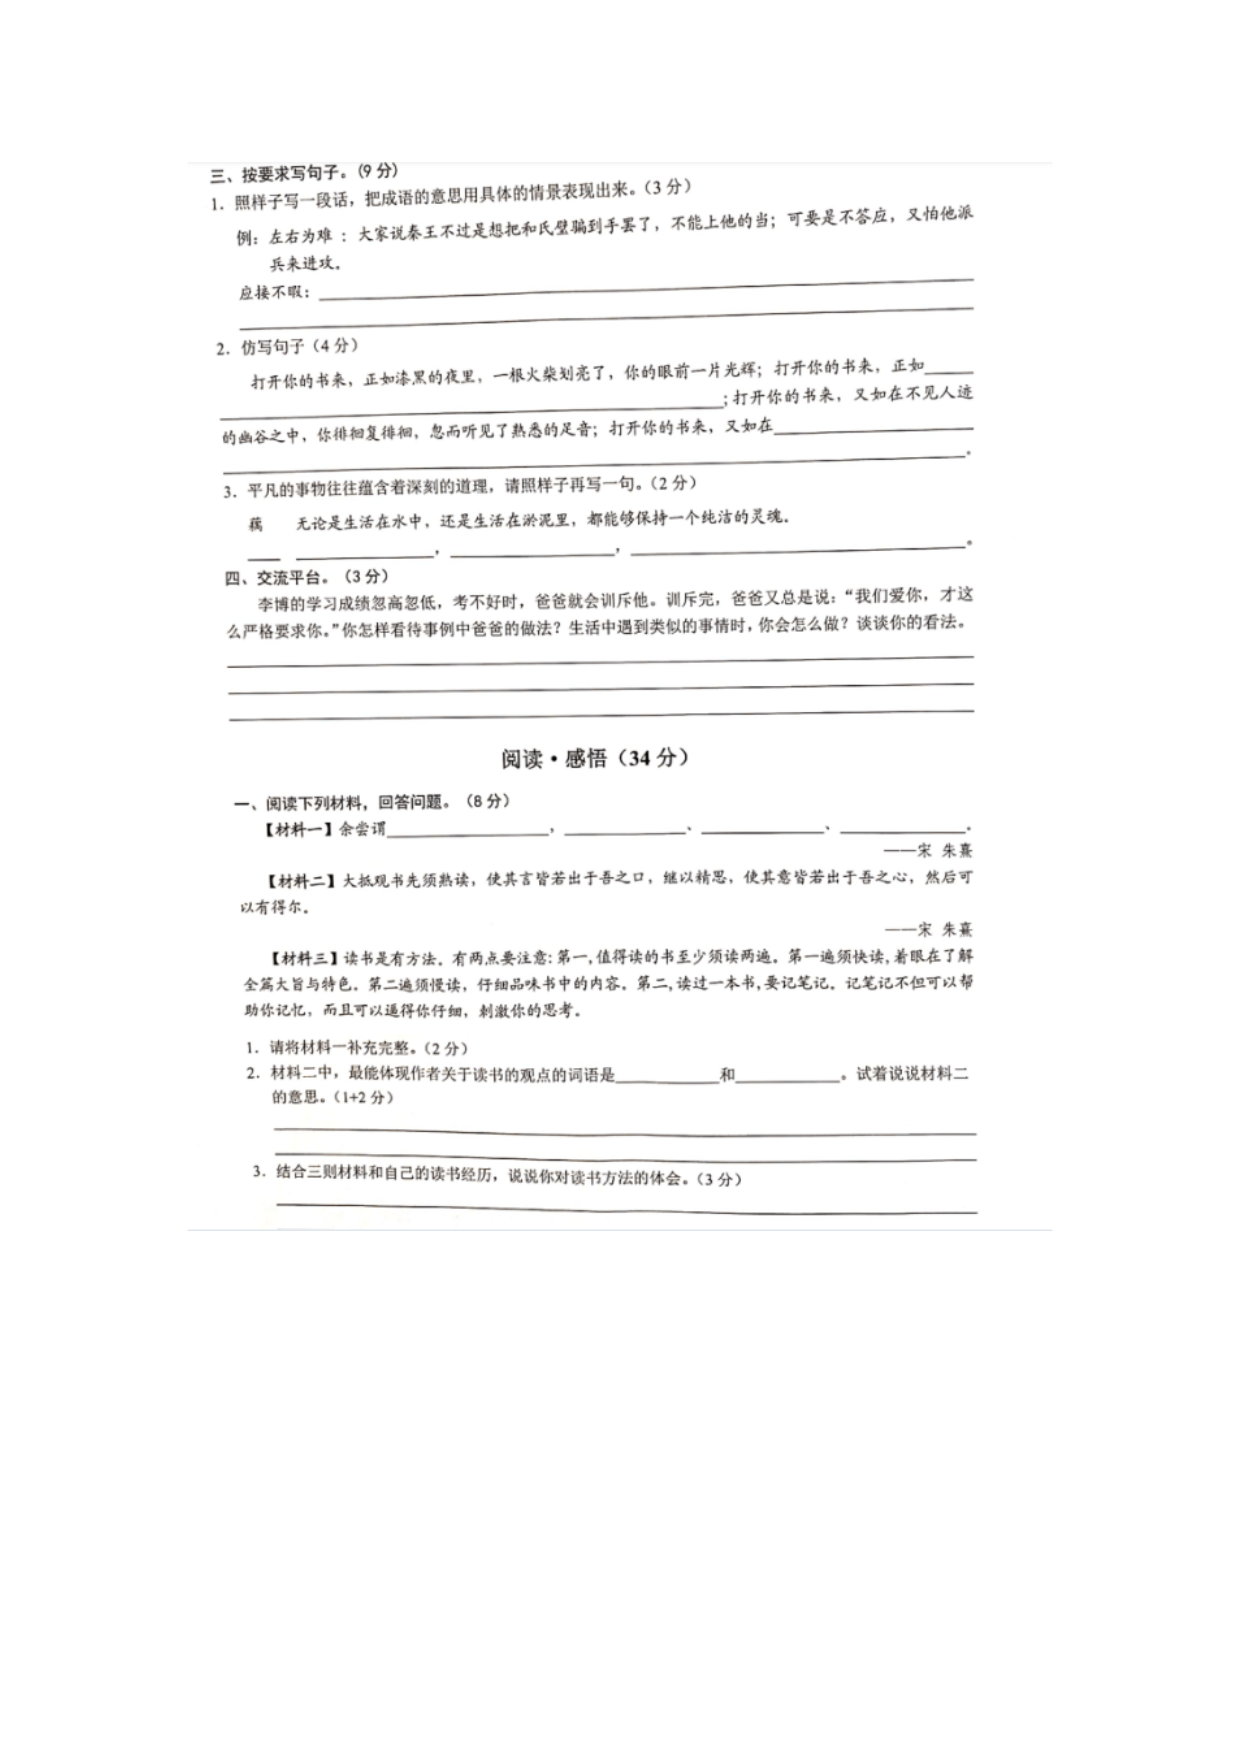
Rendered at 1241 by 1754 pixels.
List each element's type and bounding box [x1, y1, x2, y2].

picture [187, 162, 1053, 1231]
